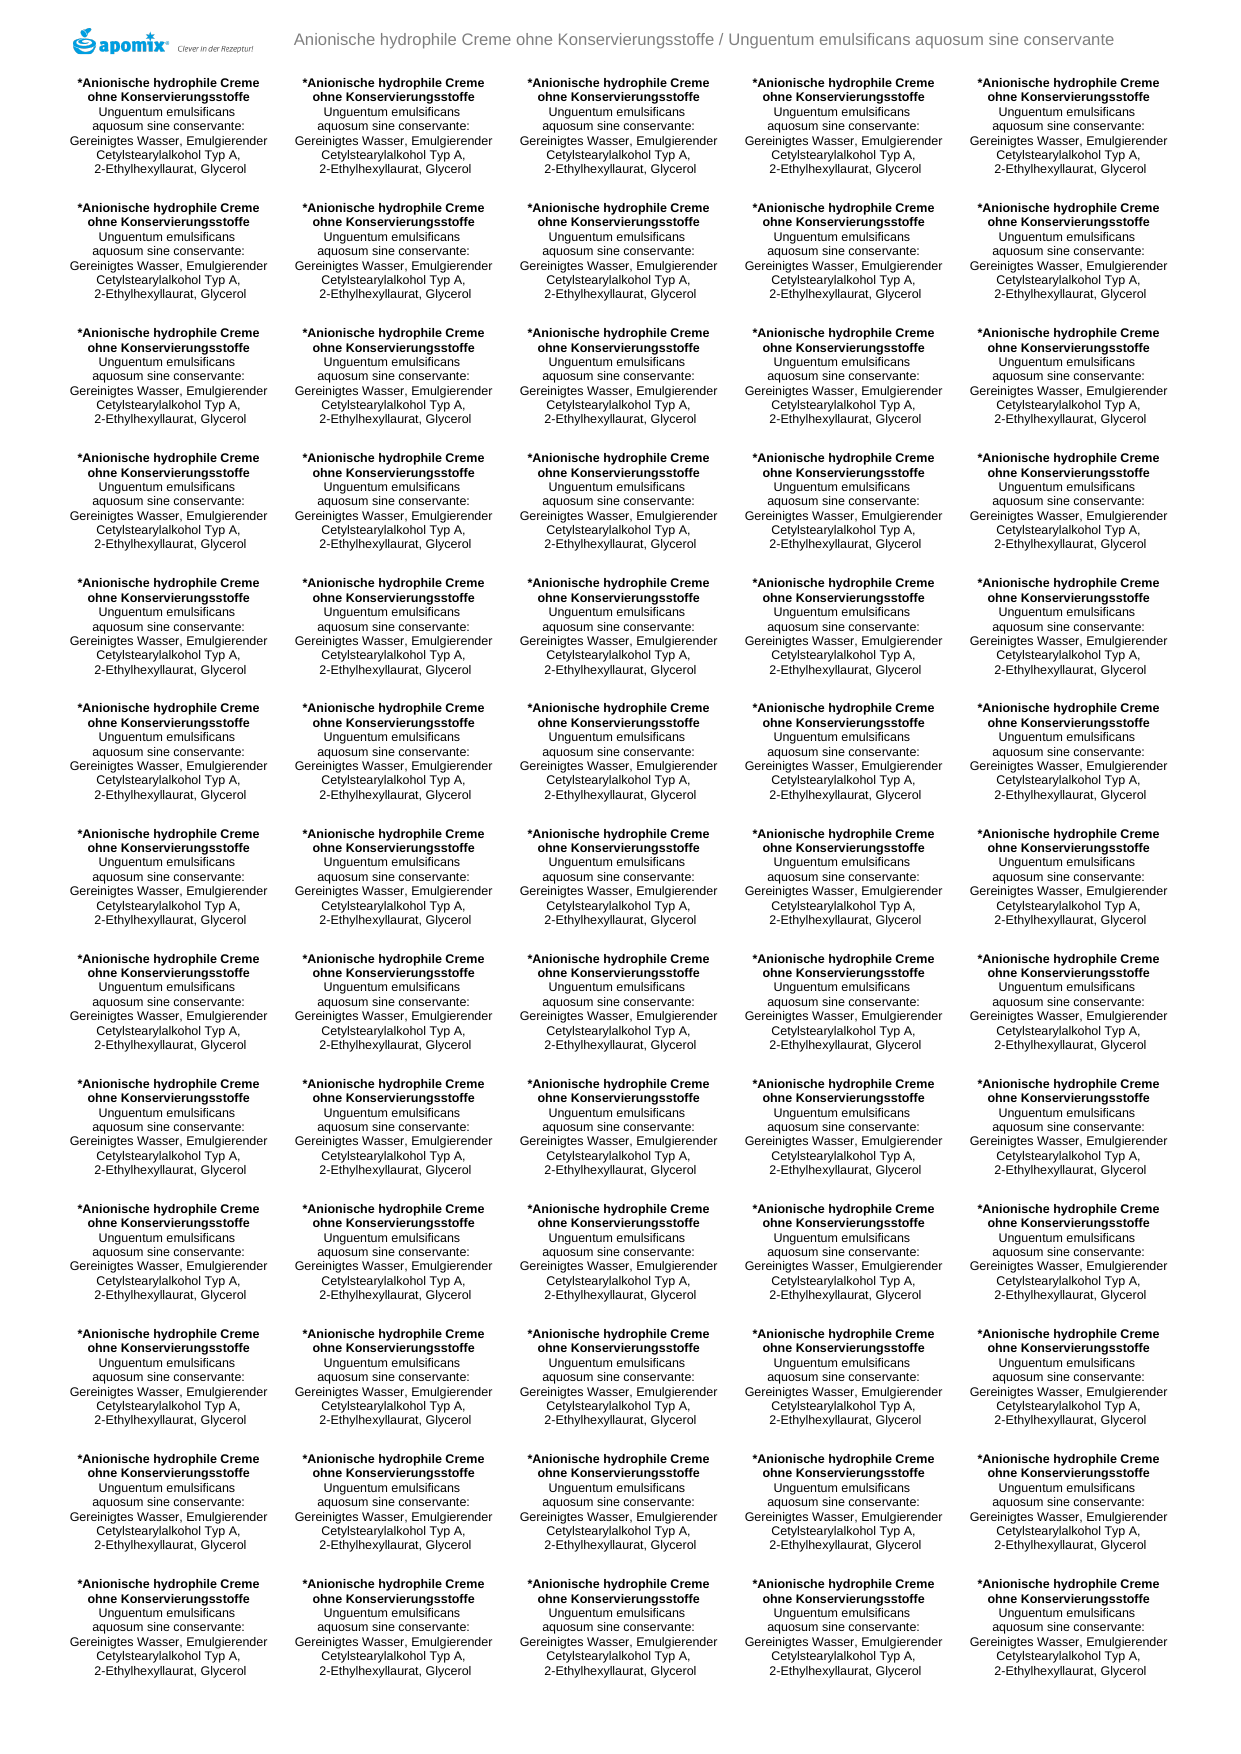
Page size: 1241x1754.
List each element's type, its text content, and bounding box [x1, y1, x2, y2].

table_cell *Anionische hydrophile Creme ohne Konservierungsstoffe Unguentum emulsificans aquosum sine conservante: Gereinigtes Wasser, Emulgierender Cetylstearylalkohol Typ A, 2-Ethylhexyllaurat, Glycerol [956, 1565, 1181, 1690]
table_cell *Anionische hydrophile Creme ohne Konservierungsstoffe Unguentum emulsificans aquosum sine conservante: Gereinigtes Wasser, Emulgierender Cetylstearylalkohol Typ A, 2-Ethylhexyllaurat, Glycerol [281, 1440, 506, 1565]
picture [69, 26, 257, 55]
table_cell *Anionische hydrophile Creme ohne Konservierungsstoffe Unguentum emulsificans aquosum sine conservante: Gereinigtes Wasser, Emulgierender Cetylstearylalkohol Typ A, 2-Ethylhexyllaurat, Glycerol [56, 189, 281, 314]
table_cell *Anionische hydrophile Creme ohne Konservierungsstoffe Unguentum emulsificans aquosum sine conservante: Gereinigtes Wasser, Emulgierender Cetylstearylalkohol Typ A, 2-Ethylhexyllaurat, Glycerol [56, 1440, 281, 1565]
table_cell *Anionische hydrophile Creme ohne Konservierungsstoffe Unguentum emulsificans aquosum sine conservante: Gereinigtes Wasser, Emulgierender Cetylstearylalkohol Typ A, 2-Ethylhexyllaurat, Glycerol [506, 439, 731, 564]
table_cell *Anionische hydrophile Creme ohne Konservierungsstoffe Unguentum emulsificans aquosum sine conservante: Gereinigtes Wasser, Emulgierender Cetylstearylalkohol Typ A, 2-Ethylhexyllaurat, Glycerol [731, 1189, 956, 1314]
table_cell *Anionische hydrophile Creme ohne Konservierungsstoffe Unguentum emulsificans aquosum sine conservante: Gereinigtes Wasser, Emulgierender Cetylstearylalkohol Typ A, 2-Ethylhexyllaurat, Glycerol [281, 1064, 506, 1189]
table_cell *Anionische hydrophile Creme ohne Konservierungsstoffe Unguentum emulsificans aquosum sine conservante: Gereinigtes Wasser, Emulgierender Cetylstearylalkohol Typ A, 2-Ethylhexyllaurat, Glycerol [956, 689, 1181, 814]
table_cell *Anionische hydrophile Creme ohne Konservierungsstoffe Unguentum emulsificans aquosum sine conservante: Gereinigtes Wasser, Emulgierender Cetylstearylalkohol Typ A, 2-Ethylhexyllaurat, Glycerol [506, 564, 731, 689]
table_cell *Anionische hydrophile Creme ohne Konservierungsstoffe Unguentum emulsificans aquosum sine conservante: Gereinigtes Wasser, Emulgierender Cetylstearylalkohol Typ A, 2-Ethylhexyllaurat, Glycerol [956, 189, 1181, 314]
table_cell *Anionische hydrophile Creme ohne Konservierungsstoffe Unguentum emulsificans aquosum sine conservante: Gereinigtes Wasser, Emulgierender Cetylstearylalkohol Typ A, 2-Ethylhexyllaurat, Glycerol [506, 1315, 731, 1439]
table_cell *Anionische hydrophile Creme ohne Konservierungsstoffe Unguentum emulsificans aquosum sine conservante: Gereinigtes Wasser, Emulgierender Cetylstearylalkohol Typ A, 2-Ethylhexyllaurat, Glycerol [731, 1315, 956, 1439]
table_cell *Anionische hydrophile Creme ohne Konservierungsstoffe Unguentum emulsificans aquosum sine conservante: Gereinigtes Wasser, Emulgierender Cetylstearylalkohol Typ A, 2-Ethylhexyllaurat, Glycerol [731, 814, 956, 939]
table_cell *Anionische hydrophile Creme ohne Konservierungsstoffe Unguentum emulsificans aquosum sine conservante: Gereinigtes Wasser, Emulgierender Cetylstearylalkohol Typ A, 2-Ethylhexyllaurat, Glycerol [506, 1565, 731, 1690]
table_cell *Anionische hydrophile Creme ohne Konservierungsstoffe Unguentum emulsificans aquosum sine conservante: Gereinigtes Wasser, Emulgierender Cetylstearylalkohol Typ A, 2-Ethylhexyllaurat, Glycerol [731, 689, 956, 814]
table_cell *Anionische hydrophile Creme ohne Konservierungsstoffe Unguentum emulsificans aquosum sine conservante: Gereinigtes Wasser, Emulgierender Cetylstearylalkohol Typ A, 2-Ethylhexyllaurat, Glycerol [281, 1315, 506, 1439]
table_cell *Anionische hydrophile Creme ohne Konservierungsstoffe Unguentum emulsificans aquosum sine conservante: Gereinigtes Wasser, Emulgierender Cetylstearylalkohol Typ A, 2-Ethylhexyllaurat, Glycerol [56, 1315, 281, 1439]
table_cell *Anionische hydrophile Creme ohne Konservierungsstoffe Unguentum emulsificans aquosum sine conservante: Gereinigtes Wasser, Emulgierender Cetylstearylalkohol Typ A, 2-Ethylhexyllaurat, Glycerol [731, 939, 956, 1064]
table_cell *Anionische hydrophile Creme ohne Konservierungsstoffe Unguentum emulsificans aquosum sine conservante: Gereinigtes Wasser, Emulgierender Cetylstearylalkohol Typ A, 2-Ethylhexyllaurat, Glycerol [956, 814, 1181, 939]
table_cell *Anionische hydrophile Creme ohne Konservierungsstoffe Unguentum emulsificans aquosum sine conservante: Gereinigtes Wasser, Emulgierender Cetylstearylalkohol Typ A, 2-Ethylhexyllaurat, Glycerol [56, 814, 281, 939]
table_cell *Anionische hydrophile Creme ohne Konservierungsstoffe Unguentum emulsificans aquosum sine conservante: Gereinigtes Wasser, Emulgierender Cetylstearylalkohol Typ A, 2-Ethylhexyllaurat, Glycerol [56, 1189, 281, 1314]
table_header *Anionische hydrophile Creme ohne Konservierungsstoffe Unguentum emulsificans aquosum sine conservante: Gereinigtes Wasser, Emulgierender Cetylstearylalkohol Typ A, 2-Ethylhexyllaurat, Glycerol [506, 64, 731, 188]
table_cell *Anionische hydrophile Creme ohne Konservierungsstoffe Unguentum emulsificans aquosum sine conservante: Gereinigtes Wasser, Emulgierender Cetylstearylalkohol Typ A, 2-Ethylhexyllaurat, Glycerol [281, 814, 506, 939]
table_cell *Anionische hydrophile Creme ohne Konservierungsstoffe Unguentum emulsificans aquosum sine conservante: Gereinigtes Wasser, Emulgierender Cetylstearylalkohol Typ A, 2-Ethylhexyllaurat, Glycerol [506, 189, 731, 314]
table_cell *Anionische hydrophile Creme ohne Konservierungsstoffe Unguentum emulsificans aquosum sine conservante: Gereinigtes Wasser, Emulgierender Cetylstearylalkohol Typ A, 2-Ethylhexyllaurat, Glycerol [281, 1565, 506, 1690]
table_cell *Anionische hydrophile Creme ohne Konservierungsstoffe Unguentum emulsificans aquosum sine conservante: Gereinigtes Wasser, Emulgierender Cetylstearylalkohol Typ A, 2-Ethylhexyllaurat, Glycerol [281, 939, 506, 1064]
table_cell *Anionische hydrophile Creme ohne Konservierungsstoffe Unguentum emulsificans aquosum sine conservante: Gereinigtes Wasser, Emulgierender Cetylstearylalkohol Typ A, 2-Ethylhexyllaurat, Glycerol [506, 939, 731, 1064]
table_cell *Anionische hydrophile Creme ohne Konservierungsstoffe Unguentum emulsificans aquosum sine conservante: Gereinigtes Wasser, Emulgierender Cetylstearylalkohol Typ A, 2-Ethylhexyllaurat, Glycerol [56, 1565, 281, 1690]
table_cell *Anionische hydrophile Creme ohne Konservierungsstoffe Unguentum emulsificans aquosum sine conservante: Gereinigtes Wasser, Emulgierender Cetylstearylalkohol Typ A, 2-Ethylhexyllaurat, Glycerol [281, 439, 506, 564]
table_cell *Anionische hydrophile Creme ohne Konservierungsstoffe Unguentum emulsificans aquosum sine conservante: Gereinigtes Wasser, Emulgierender Cetylstearylalkohol Typ A, 2-Ethylhexyllaurat, Glycerol [956, 564, 1181, 689]
table_cell *Anionische hydrophile Creme ohne Konservierungsstoffe Unguentum emulsificans aquosum sine conservante: Gereinigtes Wasser, Emulgierender Cetylstearylalkohol Typ A, 2-Ethylhexyllaurat, Glycerol [506, 1189, 731, 1314]
table_cell *Anionische hydrophile Creme ohne Konservierungsstoffe Unguentum emulsificans aquosum sine conservante: Gereinigtes Wasser, Emulgierender Cetylstearylalkohol Typ A, 2-Ethylhexyllaurat, Glycerol [281, 1189, 506, 1314]
table_cell *Anionische hydrophile Creme ohne Konservierungsstoffe Unguentum emulsificans aquosum sine conservante: Gereinigtes Wasser, Emulgierender Cetylstearylalkohol Typ A, 2-Ethylhexyllaurat, Glycerol [956, 1189, 1181, 1314]
table_header *Anionische hydrophile Creme ohne Konservierungsstoffe Unguentum emulsificans aquosum sine conservante: Gereinigtes Wasser, Emulgierender Cetylstearylalkohol Typ A, 2-Ethylhexyllaurat, Glycerol [956, 64, 1181, 188]
table_cell *Anionische hydrophile Creme ohne Konservierungsstoffe Unguentum emulsificans aquosum sine conservante: Gereinigtes Wasser, Emulgierender Cetylstearylalkohol Typ A, 2-Ethylhexyllaurat, Glycerol [56, 1064, 281, 1189]
table_cell *Anionische hydrophile Creme ohne Konservierungsstoffe Unguentum emulsificans aquosum sine conservante: Gereinigtes Wasser, Emulgierender Cetylstearylalkohol Typ A, 2-Ethylhexyllaurat, Glycerol [506, 314, 731, 439]
table_header *Anionische hydrophile Creme ohne Konservierungsstoffe Unguentum emulsificans aquosum sine conservante: Gereinigtes Wasser, Emulgierender Cetylstearylalkohol Typ A, 2-Ethylhexyllaurat, Glycerol [731, 64, 956, 188]
table_cell *Anionische hydrophile Creme ohne Konservierungsstoffe Unguentum emulsificans aquosum sine conservante: Gereinigtes Wasser, Emulgierender Cetylstearylalkohol Typ A, 2-Ethylhexyllaurat, Glycerol [956, 1315, 1181, 1439]
table_cell *Anionische hydrophile Creme ohne Konservierungsstoffe Unguentum emulsificans aquosum sine conservante: Gereinigtes Wasser, Emulgierender Cetylstearylalkohol Typ A, 2-Ethylhexyllaurat, Glycerol [956, 1440, 1181, 1565]
table_cell *Anionische hydrophile Creme ohne Konservierungsstoffe Unguentum emulsificans aquosum sine conservante: Gereinigtes Wasser, Emulgierender Cetylstearylalkohol Typ A, 2-Ethylhexyllaurat, Glycerol [731, 1440, 956, 1565]
table_cell *Anionische hydrophile Creme ohne Konservierungsstoffe Unguentum emulsificans aquosum sine conservante: Gereinigtes Wasser, Emulgierender Cetylstearylalkohol Typ A, 2-Ethylhexyllaurat, Glycerol [506, 1064, 731, 1189]
table_cell *Anionische hydrophile Creme ohne Konservierungsstoffe Unguentum emulsificans aquosum sine conservante: Gereinigtes Wasser, Emulgierender Cetylstearylalkohol Typ A, 2-Ethylhexyllaurat, Glycerol [281, 689, 506, 814]
table_cell *Anionische hydrophile Creme ohne Konservierungsstoffe Unguentum emulsificans aquosum sine conservante: Gereinigtes Wasser, Emulgierender Cetylstearylalkohol Typ A, 2-Ethylhexyllaurat, Glycerol [731, 439, 956, 564]
table_header *Anionische hydrophile Creme ohne Konservierungsstoffe Unguentum emulsificans aquosum sine conservante: Gereinigtes Wasser, Emulgierender Cetylstearylalkohol Typ A, 2-Ethylhexyllaurat, Glycerol [56, 64, 281, 188]
table_cell *Anionische hydrophile Creme ohne Konservierungsstoffe Unguentum emulsificans aquosum sine conservante: Gereinigtes Wasser, Emulgierender Cetylstearylalkohol Typ A, 2-Ethylhexyllaurat, Glycerol [731, 1565, 956, 1690]
table_cell *Anionische hydrophile Creme ohne Konservierungsstoffe Unguentum emulsificans aquosum sine conservante: Gereinigtes Wasser, Emulgierender Cetylstearylalkohol Typ A, 2-Ethylhexyllaurat, Glycerol [506, 814, 731, 939]
table_cell *Anionische hydrophile Creme ohne Konservierungsstoffe Unguentum emulsificans aquosum sine conservante: Gereinigtes Wasser, Emulgierender Cetylstearylalkohol Typ A, 2-Ethylhexyllaurat, Glycerol [506, 1440, 731, 1565]
table_cell *Anionische hydrophile Creme ohne Konservierungsstoffe Unguentum emulsificans aquosum sine conservante: Gereinigtes Wasser, Emulgierender Cetylstearylalkohol Typ A, 2-Ethylhexyllaurat, Glycerol [956, 939, 1181, 1064]
table_cell *Anionische hydrophile Creme ohne Konservierungsstoffe Unguentum emulsificans aquosum sine conservante: Gereinigtes Wasser, Emulgierender Cetylstearylalkohol Typ A, 2-Ethylhexyllaurat, Glycerol [56, 939, 281, 1064]
table_cell *Anionische hydrophile Creme ohne Konservierungsstoffe Unguentum emulsificans aquosum sine conservante: Gereinigtes Wasser, Emulgierender Cetylstearylalkohol Typ A, 2-Ethylhexyllaurat, Glycerol [731, 189, 956, 314]
table_cell *Anionische hydrophile Creme ohne Konservierungsstoffe Unguentum emulsificans aquosum sine conservante: Gereinigtes Wasser, Emulgierender Cetylstearylalkohol Typ A, 2-Ethylhexyllaurat, Glycerol [56, 564, 281, 689]
table_cell *Anionische hydrophile Creme ohne Konservierungsstoffe Unguentum emulsificans aquosum sine conservante: Gereinigtes Wasser, Emulgierender Cetylstearylalkohol Typ A, 2-Ethylhexyllaurat, Glycerol [281, 314, 506, 439]
table_cell *Anionische hydrophile Creme ohne Konservierungsstoffe Unguentum emulsificans aquosum sine conservante: Gereinigtes Wasser, Emulgierender Cetylstearylalkohol Typ A, 2-Ethylhexyllaurat, Glycerol [956, 439, 1181, 564]
table_cell *Anionische hydrophile Creme ohne Konservierungsstoffe Unguentum emulsificans aquosum sine conservante: Gereinigtes Wasser, Emulgierender Cetylstearylalkohol Typ A, 2-Ethylhexyllaurat, Glycerol [731, 1064, 956, 1189]
table_cell *Anionische hydrophile Creme ohne Konservierungsstoffe Unguentum emulsificans aquosum sine conservante: Gereinigtes Wasser, Emulgierender Cetylstearylalkohol Typ A, 2-Ethylhexyllaurat, Glycerol [281, 564, 506, 689]
table_cell *Anionische hydrophile Creme ohne Konservierungsstoffe Unguentum emulsificans aquosum sine conservante: Gereinigtes Wasser, Emulgierender Cetylstearylalkohol Typ A, 2-Ethylhexyllaurat, Glycerol [731, 564, 956, 689]
table_cell *Anionische hydrophile Creme ohne Konservierungsstoffe Unguentum emulsificans aquosum sine conservante: Gereinigtes Wasser, Emulgierender Cetylstearylalkohol Typ A, 2-Ethylhexyllaurat, Glycerol [956, 1064, 1181, 1189]
table_cell *Anionische hydrophile Creme ohne Konservierungsstoffe Unguentum emulsificans aquosum sine conservante: Gereinigtes Wasser, Emulgierender Cetylstearylalkohol Typ A, 2-Ethylhexyllaurat, Glycerol [281, 189, 506, 314]
table_cell *Anionische hydrophile Creme ohne Konservierungsstoffe Unguentum emulsificans aquosum sine conservante: Gereinigtes Wasser, Emulgierender Cetylstearylalkohol Typ A, 2-Ethylhexyllaurat, Glycerol [731, 314, 956, 439]
table_header *Anionische hydrophile Creme ohne Konservierungsstoffe Unguentum emulsificans aquosum sine conservante: Gereinigtes Wasser, Emulgierender Cetylstearylalkohol Typ A, 2-Ethylhexyllaurat, Glycerol [281, 64, 506, 188]
table_cell *Anionische hydrophile Creme ohne Konservierungsstoffe Unguentum emulsificans aquosum sine conservante: Gereinigtes Wasser, Emulgierender Cetylstearylalkohol Typ A, 2-Ethylhexyllaurat, Glycerol [506, 689, 731, 814]
table_cell *Anionische hydrophile Creme ohne Konservierungsstoffe Unguentum emulsificans aquosum sine conservante: Gereinigtes Wasser, Emulgierender Cetylstearylalkohol Typ A, 2-Ethylhexyllaurat, Glycerol [56, 689, 281, 814]
table_cell *Anionische hydrophile Creme ohne Konservierungsstoffe Unguentum emulsificans aquosum sine conservante: Gereinigtes Wasser, Emulgierender Cetylstearylalkohol Typ A, 2-Ethylhexyllaurat, Glycerol [56, 314, 281, 439]
table_cell *Anionische hydrophile Creme ohne Konservierungsstoffe Unguentum emulsificans aquosum sine conservante: Gereinigtes Wasser, Emulgierender Cetylstearylalkohol Typ A, 2-Ethylhexyllaurat, Glycerol [56, 439, 281, 564]
table_cell *Anionische hydrophile Creme ohne Konservierungsstoffe Unguentum emulsificans aquosum sine conservante: Gereinigtes Wasser, Emulgierender Cetylstearylalkohol Typ A, 2-Ethylhexyllaurat, Glycerol [956, 314, 1181, 439]
